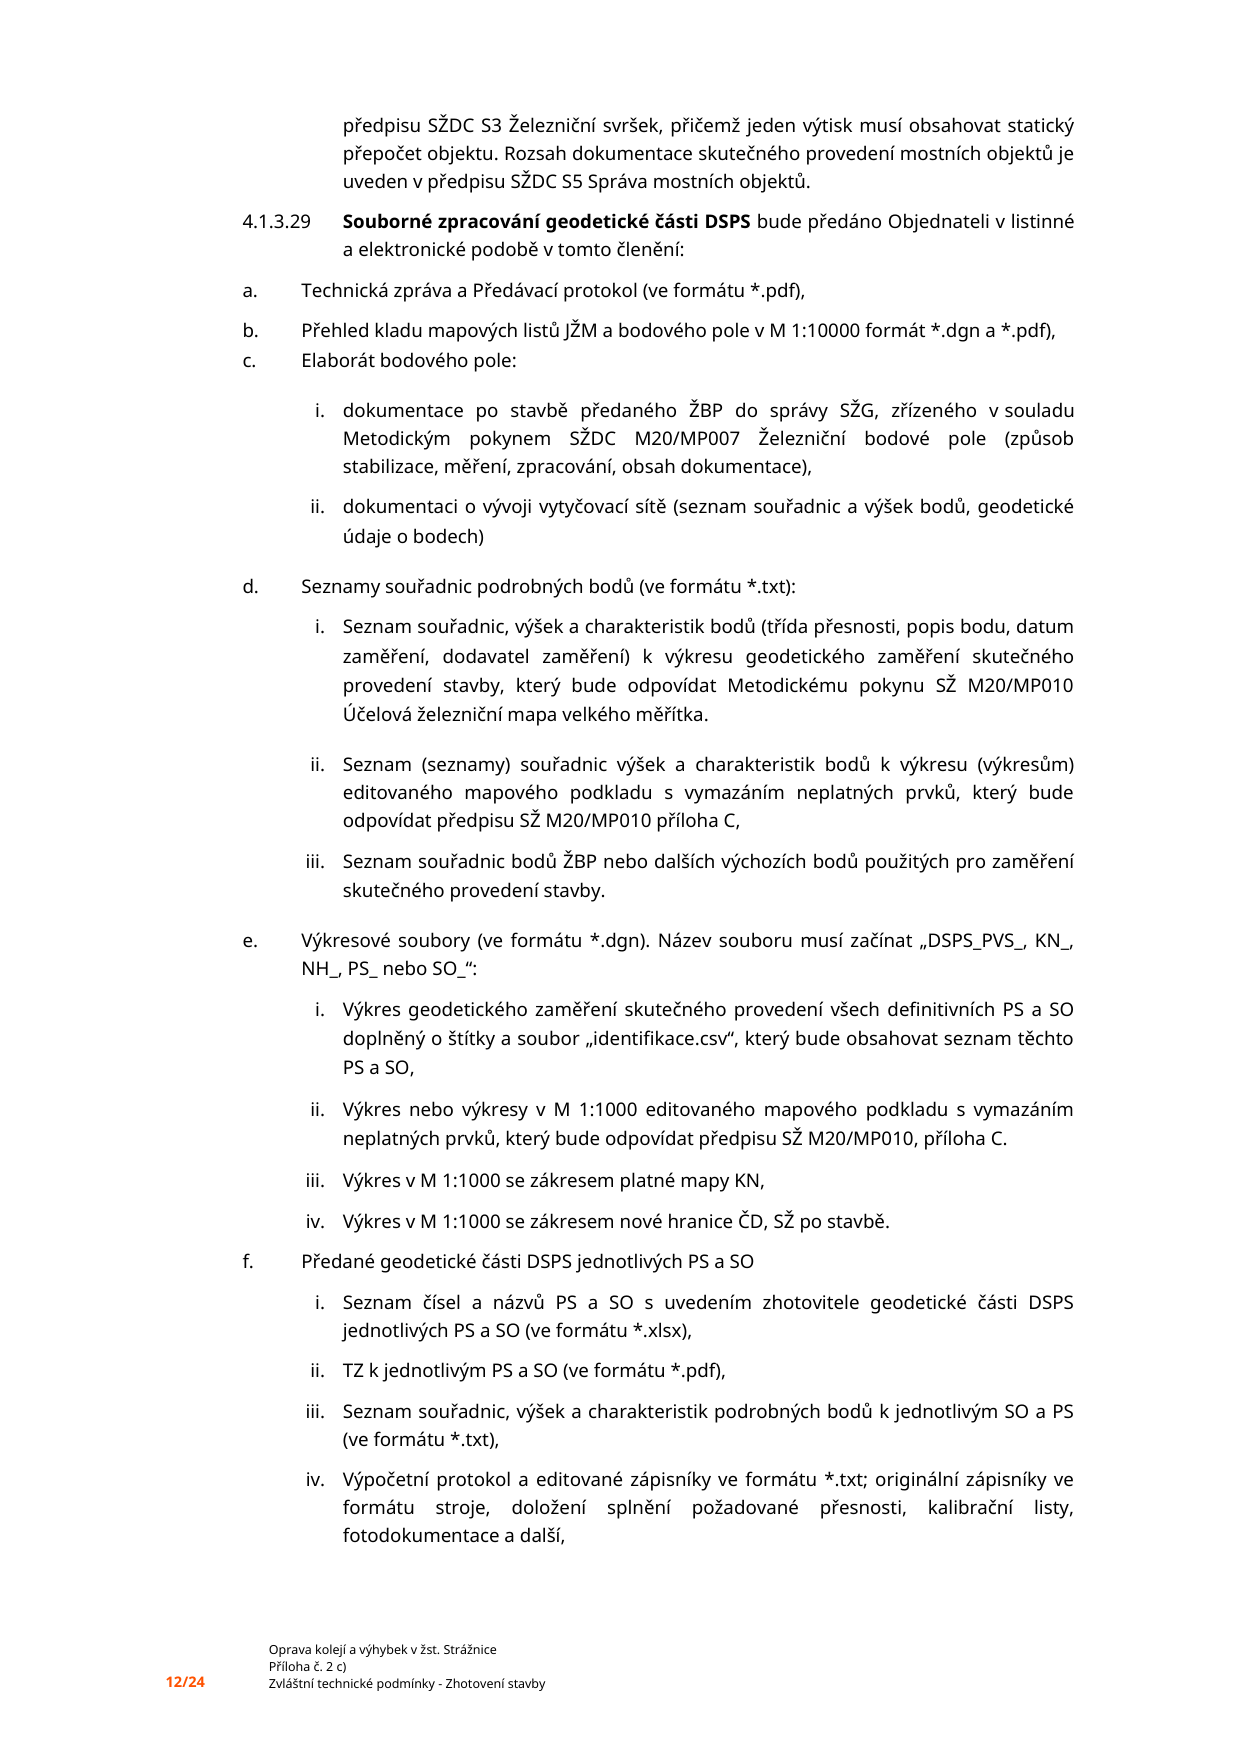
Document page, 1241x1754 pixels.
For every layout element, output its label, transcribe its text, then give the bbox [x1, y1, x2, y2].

list Výkres nebo výkresy v M 1:1000 editovaného mapového podkladu s vymazáním neplatných prvků, který bude odpovídat předpisu SŽ M20/MP010, příloha C. [325, 1096, 1075, 1151]
list Seznam souřadnic, výšek a charakteristik podrobných bodů k jednotlivým SO a PS (ve formátu *.txt), [325, 1398, 1075, 1452]
list Seznam (seznamy) souřadnic výšek a charakteristik bodů k výkresu (výkresům) editovaného mapového podkladu s vymazáním neplatných prvků, který bude odpovídat předpisu SŽ M20/MP010 příloha C, [325, 752, 1075, 833]
list Výkres v M 1:1000 se zákresem nové hranice ČD, SŽ po stavbě. [325, 1208, 1075, 1233]
list Seznam souřadnic, výšek a charakteristik bodů (třída přesnosti, popis bodu, datum zaměření, dodavatel zaměření) k výkresu geodetického zaměření skutečného provedení stavby, který bude odpovídat Metodickému pokynu SŽ M20/MP010 Účelová železniční mapa velkého měřítka. [325, 614, 1075, 727]
list dokumentace po stavbě předaného ŽBP do správy SŽG, zřízeného v souladu Metodickým pokynem SŽDC M20/MP007 Železniční bodové pole (způsob stabilizace, měření, zpracování, obsah dokumentace), [325, 397, 1075, 479]
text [242, 112, 1075, 194]
list Seznamy souřadnic podrobných bodů (ve formátu *.txt): [242, 573, 1075, 599]
list Předané geodetické části DSPS jednotlivých PS a SO [242, 1248, 1075, 1274]
text Souborné zpracování geodetické části DSPS bude předáno Objednateli v listinné a elektronické podobě v tomto členění: [242, 209, 1075, 262]
list Seznam souřadnic bodů ŽBP nebo dalších výchozích bodů použitých pro zaměření skutečného provedení stavby. [325, 848, 1075, 903]
list TZ k jednotlivým PS a SO (ve formátu *.pdf), [325, 1357, 1075, 1383]
list Výkres v M 1:1000 se zákresem platné mapy KN, [325, 1167, 1075, 1193]
list Přehled kladu mapových listů JŽM a bodového pole v M 1:10000 formát *.dgn a *.pdf), [242, 318, 1075, 343]
list dokumentaci o vývoji vytyčovací sítě (seznam souřadnic a výšek bodů, geodetické údaje o bodech) [325, 494, 1075, 548]
list Výkres geodetického zaměření skutečného provedení všech definitivních PS a SO doplněný o štítky a soubor „identifikace.csv“, který bude obsahovat seznam těchto PS a SO, [325, 996, 1075, 1080]
list Elaborát bodového pole: [242, 347, 1075, 373]
list Výkresové soubory (ve formátu *.dgn). Název souboru musí začínat „DSPS_PVS_, KN_, NH_, PS_ nebo SO_“: [242, 927, 1075, 981]
list Výpočetní protokol a editované zápisníky ve formátu *.txt; originální zápisníky ve formátu stroje, doložení splnění požadované přesnosti, kalibrační listy, fotodokumentace a další, [325, 1467, 1075, 1548]
list Technická zpráva a Předávací protokol (ve formátu *.pdf), [242, 277, 1075, 303]
list Seznam čísel a názvů PS a SO s uvedením zhotovitele geodetické části DSPS jednotlivých PS a SO (ve formátu *.xlsx), [325, 1289, 1075, 1342]
